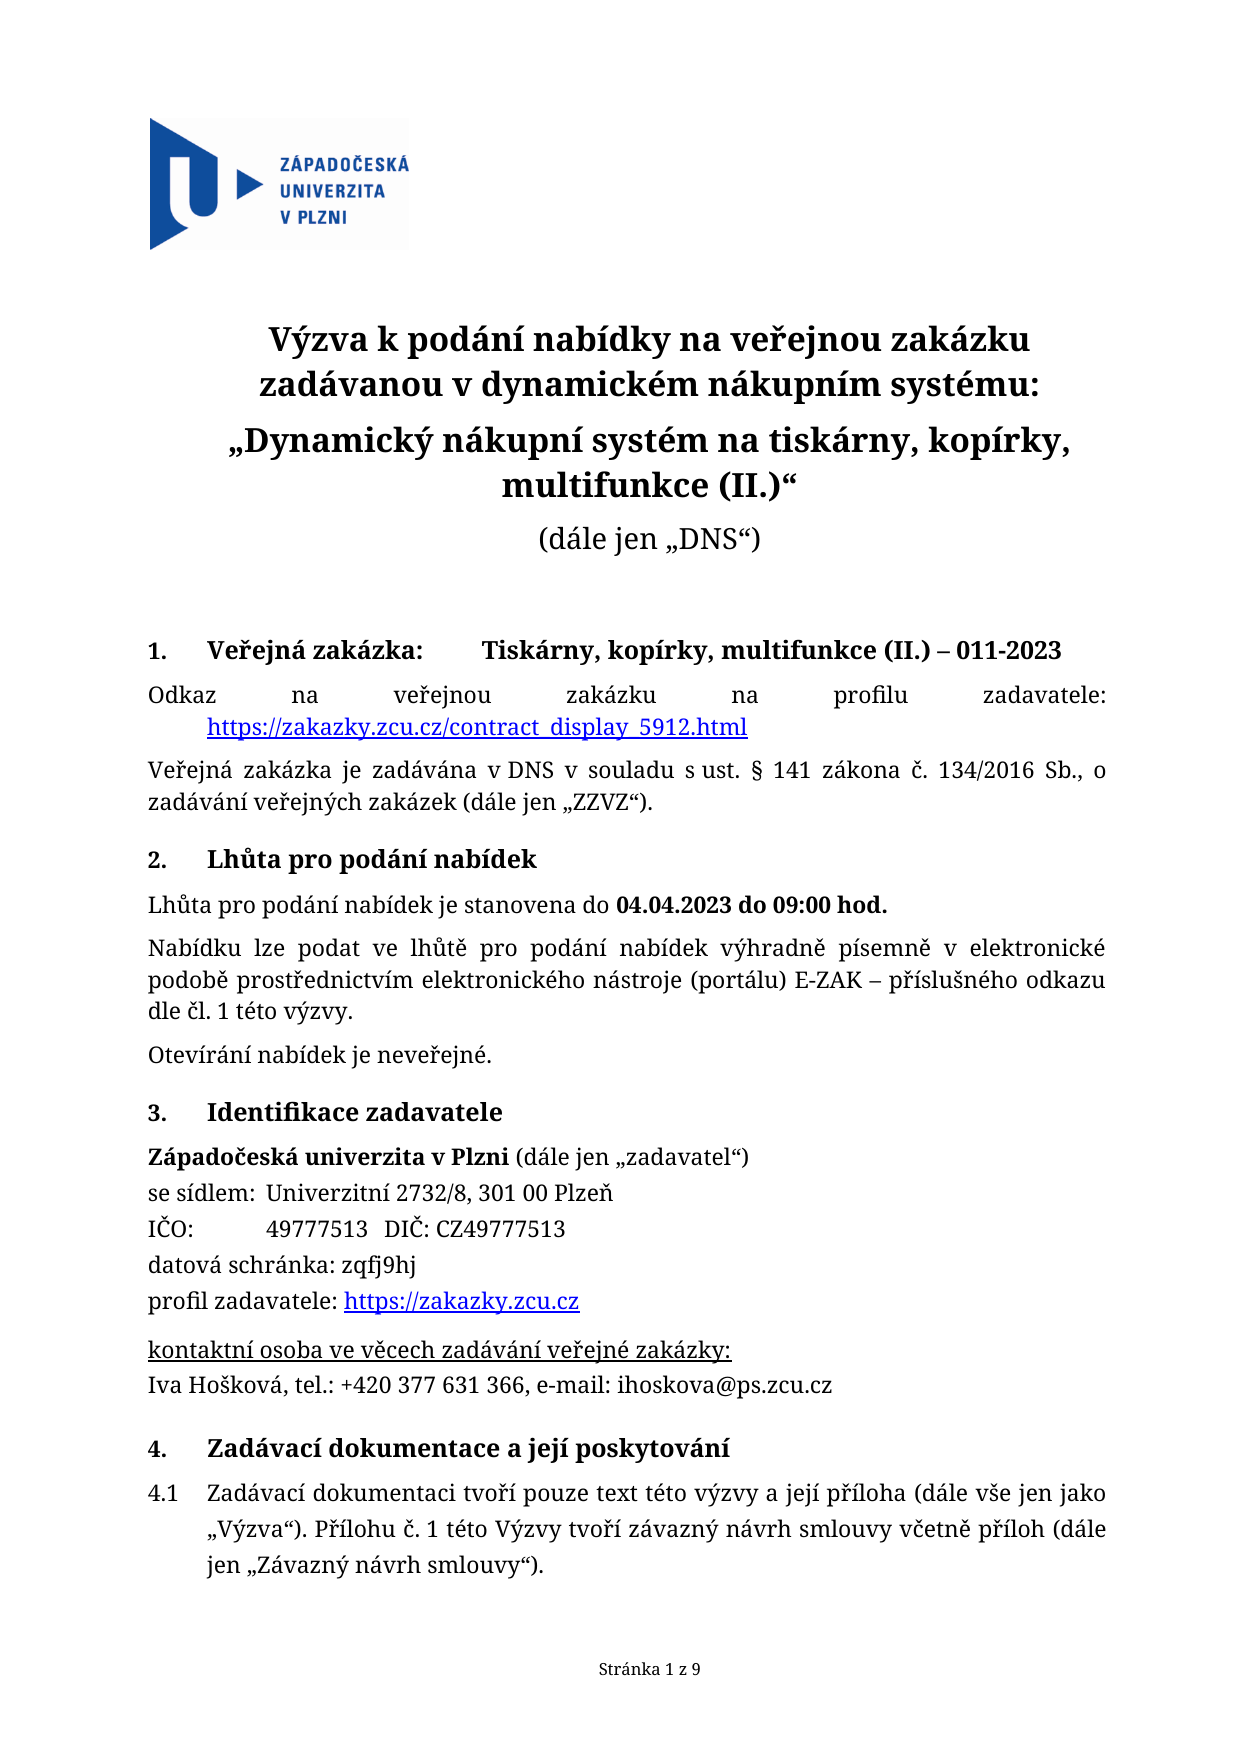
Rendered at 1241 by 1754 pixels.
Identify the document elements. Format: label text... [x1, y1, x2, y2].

text kontaktní osoba ve věcech zadávání veřejné zakázky: [148, 1333, 1107, 1365]
subtitle Zadávací dokumentace a její poskytování [148, 1430, 1107, 1464]
text Iva Hošková, tel.: +420 377 631 366, e-mail: ihoskova@ps.zcu.cz [148, 1369, 1107, 1401]
text Veřejná zakázka je zadávána v DNS v souladu s ust. § 141 zákona č. 134/2016 Sb., o zadávání veřejných zakázek (dále jen „ZZVZ“). [148, 754, 1107, 817]
text IČO: 49777513 DIČ: CZ49777513 [148, 1213, 1107, 1244]
text Odkaz na veřejnou zakázku na profilu zadavatele: https://zakazky.zcu.cz/contract_display_5912.html [148, 679, 1107, 742]
text profil zadavatele: https://zakazky.zcu.cz [148, 1285, 1107, 1316]
text datová schránka: zqfj9hj [148, 1249, 1107, 1280]
subtitle Veřejná zakázka: Tiskárny, kopírky, multifunkce (II.) – 011-2023 [148, 633, 1107, 667]
text Výzva k podání nabídky na veřejnou zakázku zadávanou v dynamickém nákupním systému: [192, 316, 1107, 406]
subtitle Identifikace zadavatele [148, 1095, 1107, 1129]
text Nabídku lze podat ve lhůtě pro podání nabídek výhradně písemně v elektronické podobě prostřednictvím elektronického nástroje (portálu) E-ZAK – příslušného odkazu dle čl. 1 této výzvy. [148, 932, 1107, 1026]
text se sídlem: Univerzitní 2732/8, 301 00 Plzeň [148, 1177, 1107, 1208]
text Lhůta pro podání nabídek je stanovena do 04.04.2023 do 09:00 hod. [148, 888, 1107, 920]
text Otevírání nabídek je neveřejné. [148, 1038, 1107, 1070]
subtitle Lhůta pro podání nabídek [148, 842, 1107, 876]
text Západočeská univerzita v Plzni (dále jen „zadavatel“) [148, 1141, 1107, 1173]
picture [150, 118, 409, 250]
text (dále jen „DNS“) [192, 518, 1107, 558]
list Zadávací dokumentaci tvoří pouze text této výzvy a její příloha (dále vše jen jako „Výzva“). Přílohu č. 1 této Výzvy tvoří závazný návrh smlouvy včetně příloh (dále jen „Závazný návrh smlouvy“). [148, 1477, 1107, 1580]
text „Dynamický nákupní systém na tiskárny, kopírky, multifunkce (II.)“ [192, 417, 1107, 508]
